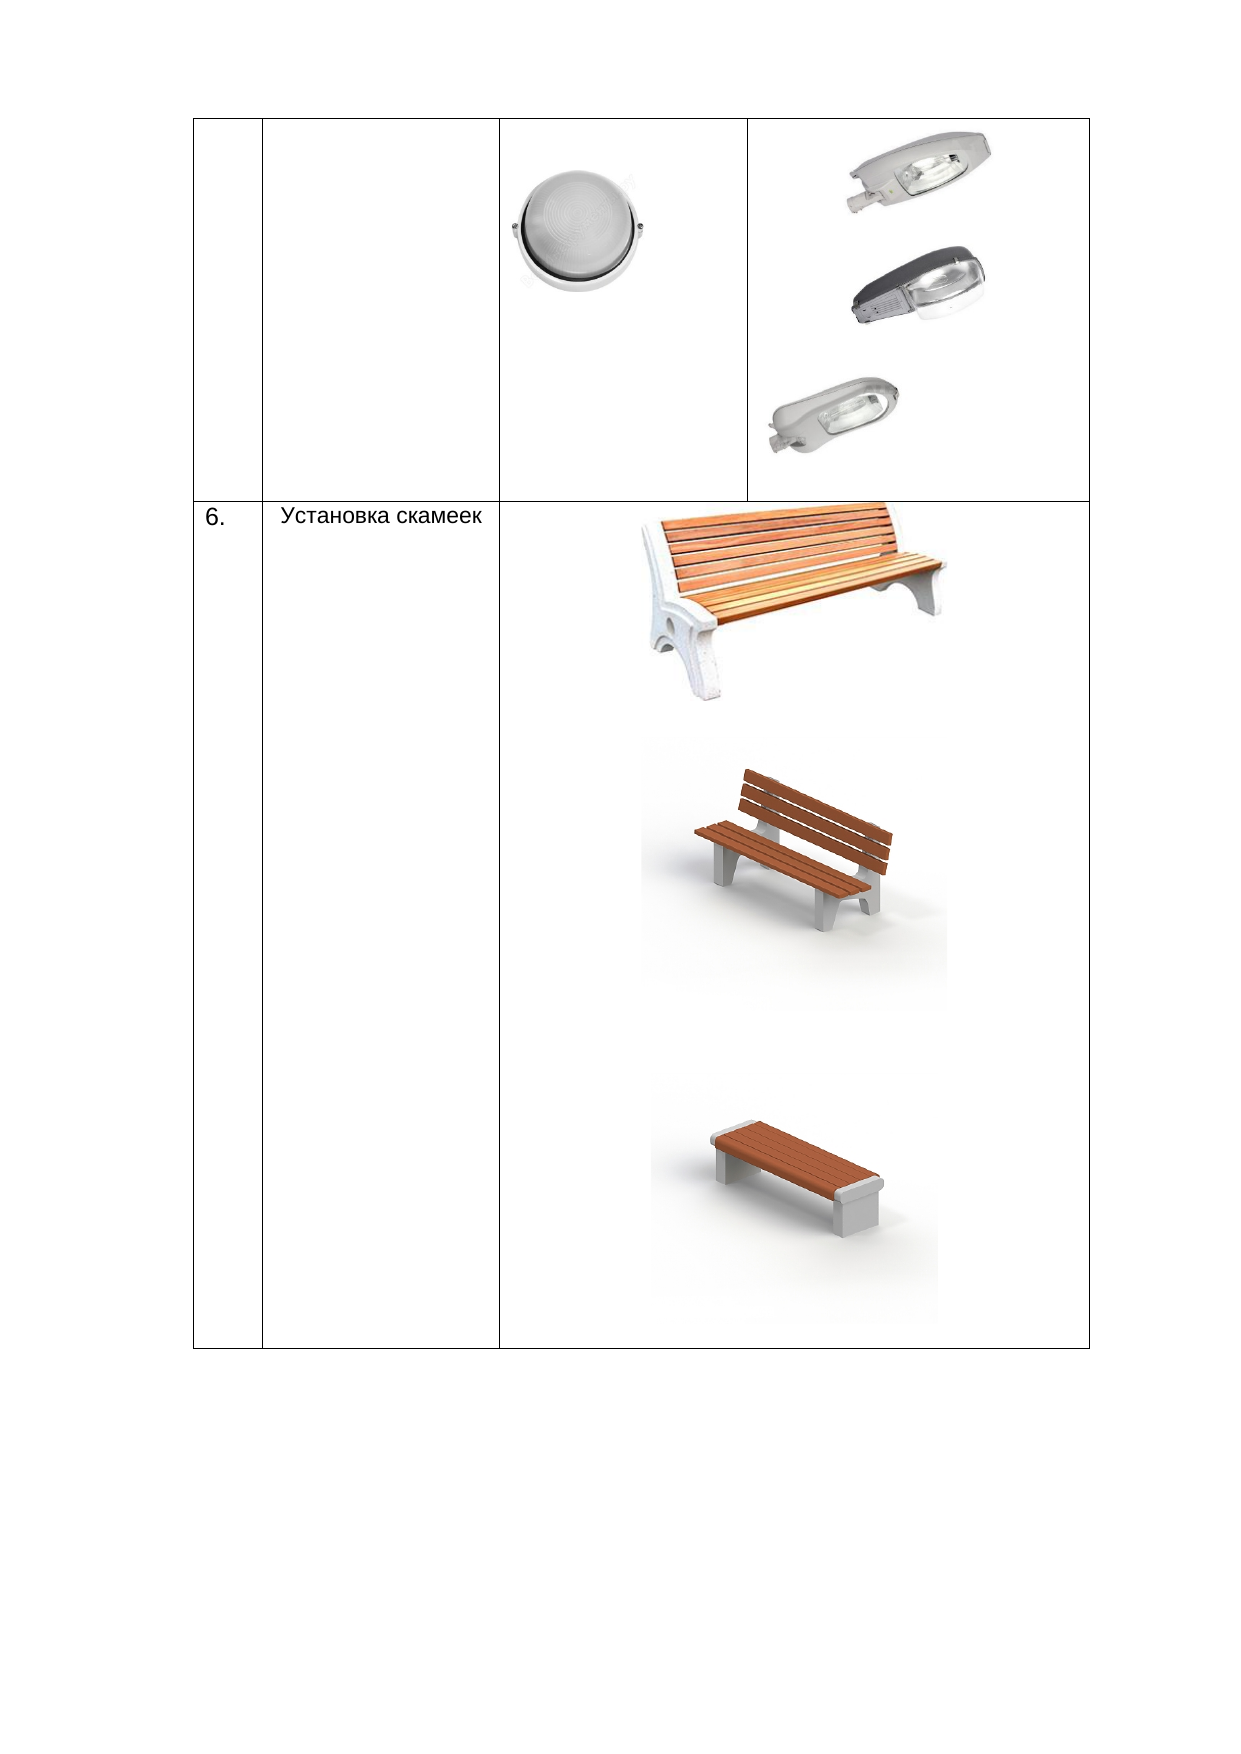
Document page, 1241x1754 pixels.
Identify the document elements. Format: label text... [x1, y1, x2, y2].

table_cell Установка скамеек [263, 502, 499, 1348]
table_cell [194, 119, 262, 501]
picture [650, 1036, 939, 1324]
picture [641, 704, 948, 1011]
table_cell [500, 119, 747, 501]
picture [641, 502, 948, 701]
table_cell [500, 502, 1089, 1348]
picture [758, 367, 910, 463]
picture [837, 119, 1000, 225]
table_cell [263, 119, 499, 501]
picture [833, 229, 1004, 343]
picture [510, 170, 645, 292]
table_cell [748, 119, 1089, 501]
table_cell [194, 502, 262, 1348]
